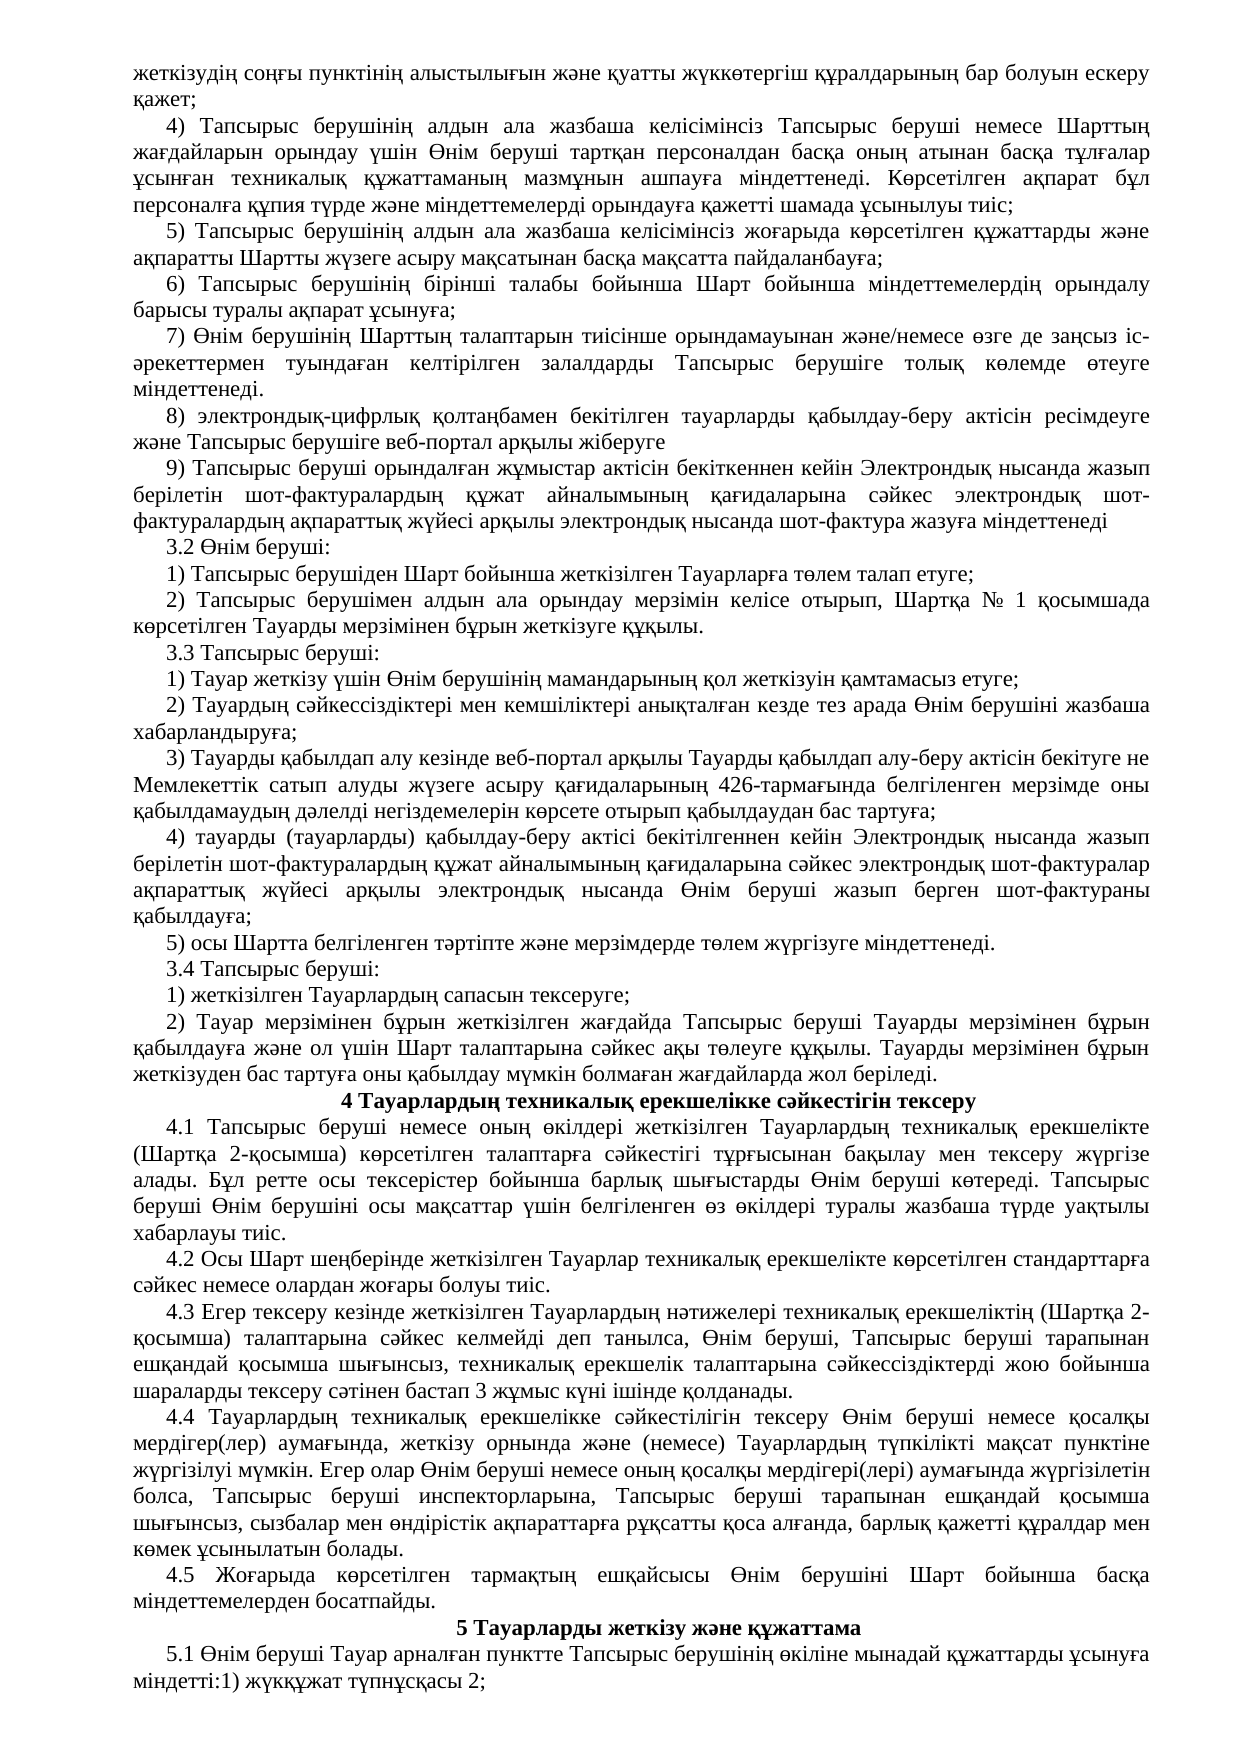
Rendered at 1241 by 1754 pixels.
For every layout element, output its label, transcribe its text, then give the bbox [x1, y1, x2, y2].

text 4.1 Тапсырыс беруші немесе оның өкілдері жеткізілген Тауарлардың техникалық ерекшелікте (Шартқа 2-қосымша) көрсетілген талаптарға сәйкестігі тұрғысынан бақылау мен тексеру жүргізе алады. Бұл ретте осы тексерістер бойынша барлық шығыстарды Өнім беруші көтереді. Тапсырыс беруші Өнім берушіні осы мақсаттар үшін белгіленген өз өкілдері туралы жазбаша түрде уақтылы хабарлауы тиіс. [133, 1113, 1152, 1245]
text 6) Тапсырыс берушінің бірінші талабы бойынша Шарт бойынша міндеттемелердің орындалу барысы туралы ақпарат ұсынуға; [133, 270, 1152, 323]
text 5) Тапсырыс берушінің алдын ала жазбаша келісімінсіз жоғарыда көрсетілген құжаттарды және ақпаратты Шартты жүзеге асыру мақсатынан басқа мақсатта пайдаланбауға; [133, 217, 1152, 270]
text 3.3 Тапсырыс беруші: [133, 639, 1152, 665]
text 7) Өнім берушінің Шарттың талаптарын тиісінше орындамауынан және/немесе өзге де заңсыз іс-әрекеттермен туындаған келтірілген залалдарды Тапсырыс берушіге толық көлемде өтеуге міндеттенеді. [133, 323, 1152, 402]
text 2) Тауар мерзімінен бұрын жеткізілген жағдайда Тапсырыс беруші Тауарды мерзімінен бұрын қабылдауға және ол үшін Шарт талаптарына сәйкес ақы төлеуге құқылы. Тауарды мерзімінен бұрын жеткізуден бас тартуға оны қабылдау мүмкін болмаған жағдайларда жол беріледі. [133, 1008, 1152, 1087]
text 3.4 Тапсырыс беруші: [133, 955, 1152, 981]
text 1) Тапсырыс берушіден Шарт бойынша жеткізілген Тауарларға төлем талап етуге; [133, 560, 1152, 586]
text 3) Тауарды қабылдап алу кезінде веб-портал арқылы Тауарды қабылдап алу-беру актісін бекітуге не Мемлекеттiк сатып алуды жүзеге асыру қағидаларының 426-тармағында белгіленген мерзімде оны қабылдамаудың дәлелді негіздемелерін көрсете отырып қабылдаудан бас тартуға; [133, 744, 1152, 823]
text 5) осы Шартта белгіленген тәртіпте және мерзімдерде төлем жүргізуге міндеттенеді. [133, 929, 1152, 955]
text 1) жеткізілген Тауарлардың сапасын тексеруге; [133, 981, 1152, 1008]
text 4.5 Жоғарыда көрсетілген тармақтың ешқайсысы Өнім берушіні Шарт бойынша басқа міндеттемелерден босатпайды. [133, 1561, 1152, 1614]
text 5.1 Өнім беруші Тауар арналған пунктте Тапсырыс берушінің өкіліне мынадай құжаттарды ұсынуға міндетті:1) жүкқұжат түпнұсқасы 2; [133, 1640, 1152, 1693]
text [133, 59, 1152, 112]
text 3.2 Өнім беруші: [133, 533, 1152, 560]
text 9) Тапсырыс беруші орындалған жұмыстар актісін бекіткеннен кейін Электрондық нысанда жазып берілетін шот-фактуралардың құжат айналымының қағидаларына сәйкес электрондық шот-фактуралардың ақпараттық жүйесі арқылы электрондық нысанда шот-фактура жазуға міндеттенеді [133, 454, 1152, 533]
text 2) Тауардың сәйкессіздіктері мен кемшіліктері анықталған кезде тез арада Өнім берушіні жазбаша хабарландыруға; [133, 692, 1152, 744]
text 4) тауарды (тауарларды) қабылдау-беру актісі бекітілгеннен кейін Электрондық нысанда жазып берілетін шот-фактуралардың құжат айналымының қағидаларына сәйкес электрондық шот-фактуралар ақпараттық жүйесі арқылы электрондық нысанда Өнім беруші жазып берген шот-фактураны қабылдауға; [133, 823, 1152, 929]
text 4.4 Тауарлардың техникалық ерекшелікке сәйкестілігін тексеру Өнім беруші немесе қосалқы мердігер(лер) аумағында, жеткізу орнында және (немесе) Тауарлардың түпкілікті мақсат пунктіне жүргізілуі мүмкін. Егер олар Өнім беруші немесе оның қосалқы мердігері(лері) аумағында жүргізілетін болса, Тапсырыс беруші инспекторларына, Тапсырыс беруші тарапынан ешқандай қосымша шығынсыз, сызбалар мен өндірістік ақпараттарға рұқсатты қоса алғанда, барлық қажетті құралдар мен көмек ұсынылатын болады. [133, 1403, 1152, 1561]
text 5 Тауарларды жеткізу және құжаттама [133, 1614, 1152, 1640]
text 2) Тапсырыс берушімен алдын ала орындау мерзімін келісе отырып, Шартқа № 1 қосымшада көрсетілген Тауарды мерзімінен бұрын жеткізуге құқылы. [133, 586, 1152, 639]
text 4) Тапсырыс берушінің алдын ала жазбаша келісімінсіз Тапсырыс беруші немесе Шарттың жағдайларын орындау үшін Өнім беруші тартқан персоналдан басқа оның атынан басқа тұлғалар ұсынған техникалық құжаттаманың мазмұнын ашпауға міндеттенеді. Көрсетілген ақпарат бұл персоналға құпия түрде және міндеттемелерді орындауға қажетті шамада ұсынылуы тиіс; [133, 112, 1152, 217]
text 4.3 Егер тексеру кезінде жеткізілген Тауарлардың нәтижелері техникалық ерекшеліктің (Шартқа 2-қосымша) талаптарына сәйкес келмейді деп танылса, Өнім беруші, Тапсырыс беруші тарапынан ешқандай қосымша шығынсыз, техникалық ерекшелік талаптарына сәйкессіздіктерді жою бойынша шараларды тексеру сәтінен бастап 3 жұмыс күні ішінде қолданады. [133, 1298, 1152, 1403]
text 4 Тауарлардың техникалық ерекшелікке сәйкестігін тексеру [133, 1087, 1152, 1113]
text 1) Тауар жеткізу үшін Өнім берушінің мамандарының қол жеткізуін қамтамасыз етуге; [133, 665, 1152, 692]
text 8) электрондық-цифрлық қолтаңбамен бекітілген тауарларды қабылдау-беру актісін ресімдеуге және Тапсырыс берушіге веб-портал арқылы жіберуге [133, 402, 1152, 454]
text 4.2 Осы Шарт шеңберінде жеткізілген Тауарлар техникалық ерекшелікте көрсетілген стандарттарға сәйкес немесе олардан жоғары болуы тиіс. [133, 1245, 1152, 1298]
